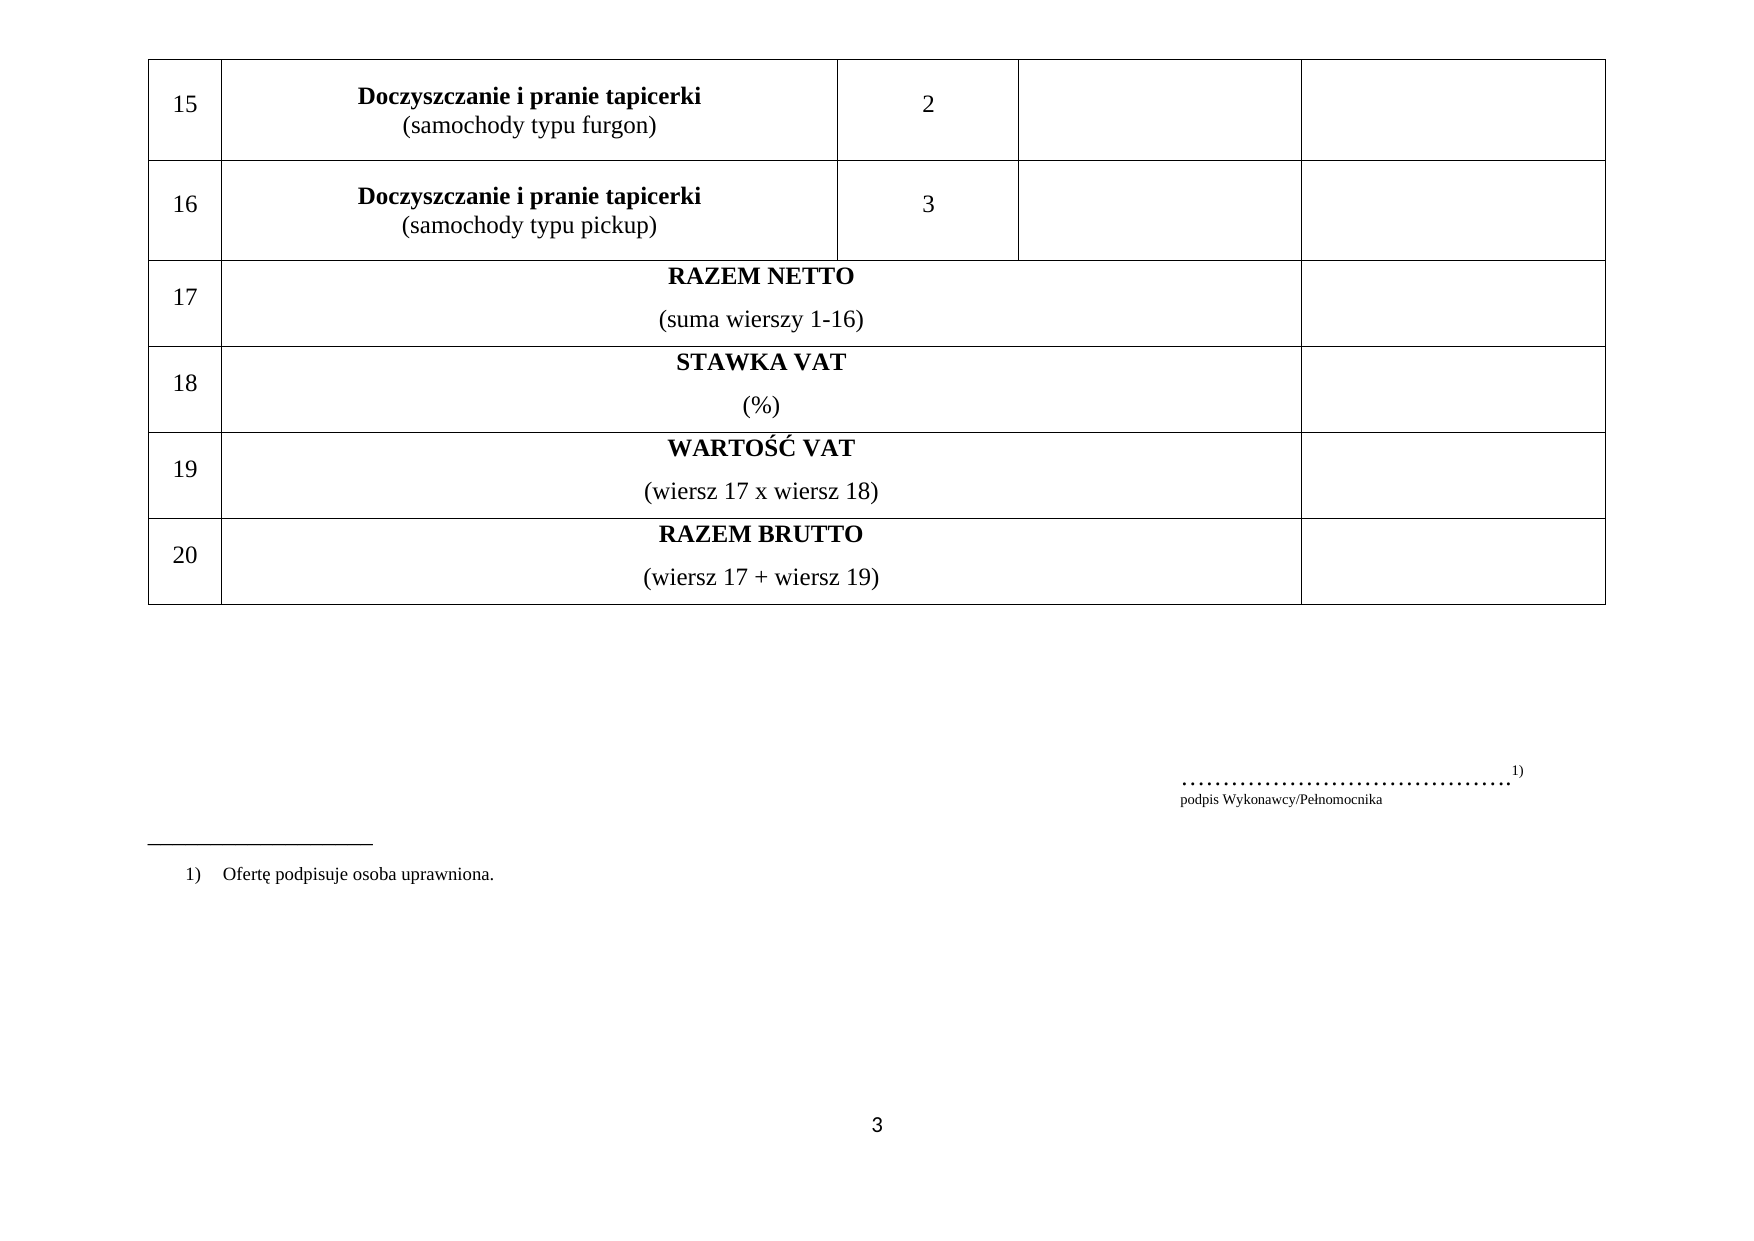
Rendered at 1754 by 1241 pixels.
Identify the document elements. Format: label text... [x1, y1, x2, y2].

text ………………………………….1) [1180, 762, 1606, 791]
table_cell [1019, 60, 1301, 159]
table_cell 3 [838, 161, 1018, 260]
text podpis Wykonawcy/Pełnomocnika [148, 791, 1606, 819]
table_cell [1302, 161, 1605, 260]
table_cell STAWKA VAT (%) [222, 347, 1301, 432]
table_cell RAZEM NETTO (suma wierszy 1-16) [222, 261, 1301, 346]
table_cell 17 [149, 261, 221, 346]
table_cell 18 [149, 347, 221, 432]
table_cell Doczyszczanie i pranie tapicerki (samochody typu pickup) [222, 161, 837, 260]
table_cell WARTOŚĆ VAT (wiersz 17 x wiersz 18) [222, 433, 1301, 518]
table_cell 20 [149, 519, 221, 604]
table_cell 15 [149, 60, 221, 159]
text __________________ [148, 819, 1606, 848]
table_cell [1302, 519, 1605, 604]
list Ofertę podpisuje osoba uprawniona. [185, 862, 1606, 884]
table_cell [1302, 433, 1605, 518]
table_cell RAZEM BRUTTO (wiersz 17 + wiersz 19) [222, 519, 1301, 604]
table_cell 16 [149, 161, 221, 260]
table_cell 19 [149, 433, 221, 518]
table_cell [1019, 161, 1301, 260]
table_cell [1302, 261, 1605, 346]
table_cell [1302, 60, 1605, 159]
table_cell [1302, 347, 1605, 432]
table_cell 2 [838, 60, 1018, 159]
table_cell Doczyszczanie i pranie tapicerki (samochody typu furgon) [222, 60, 837, 159]
